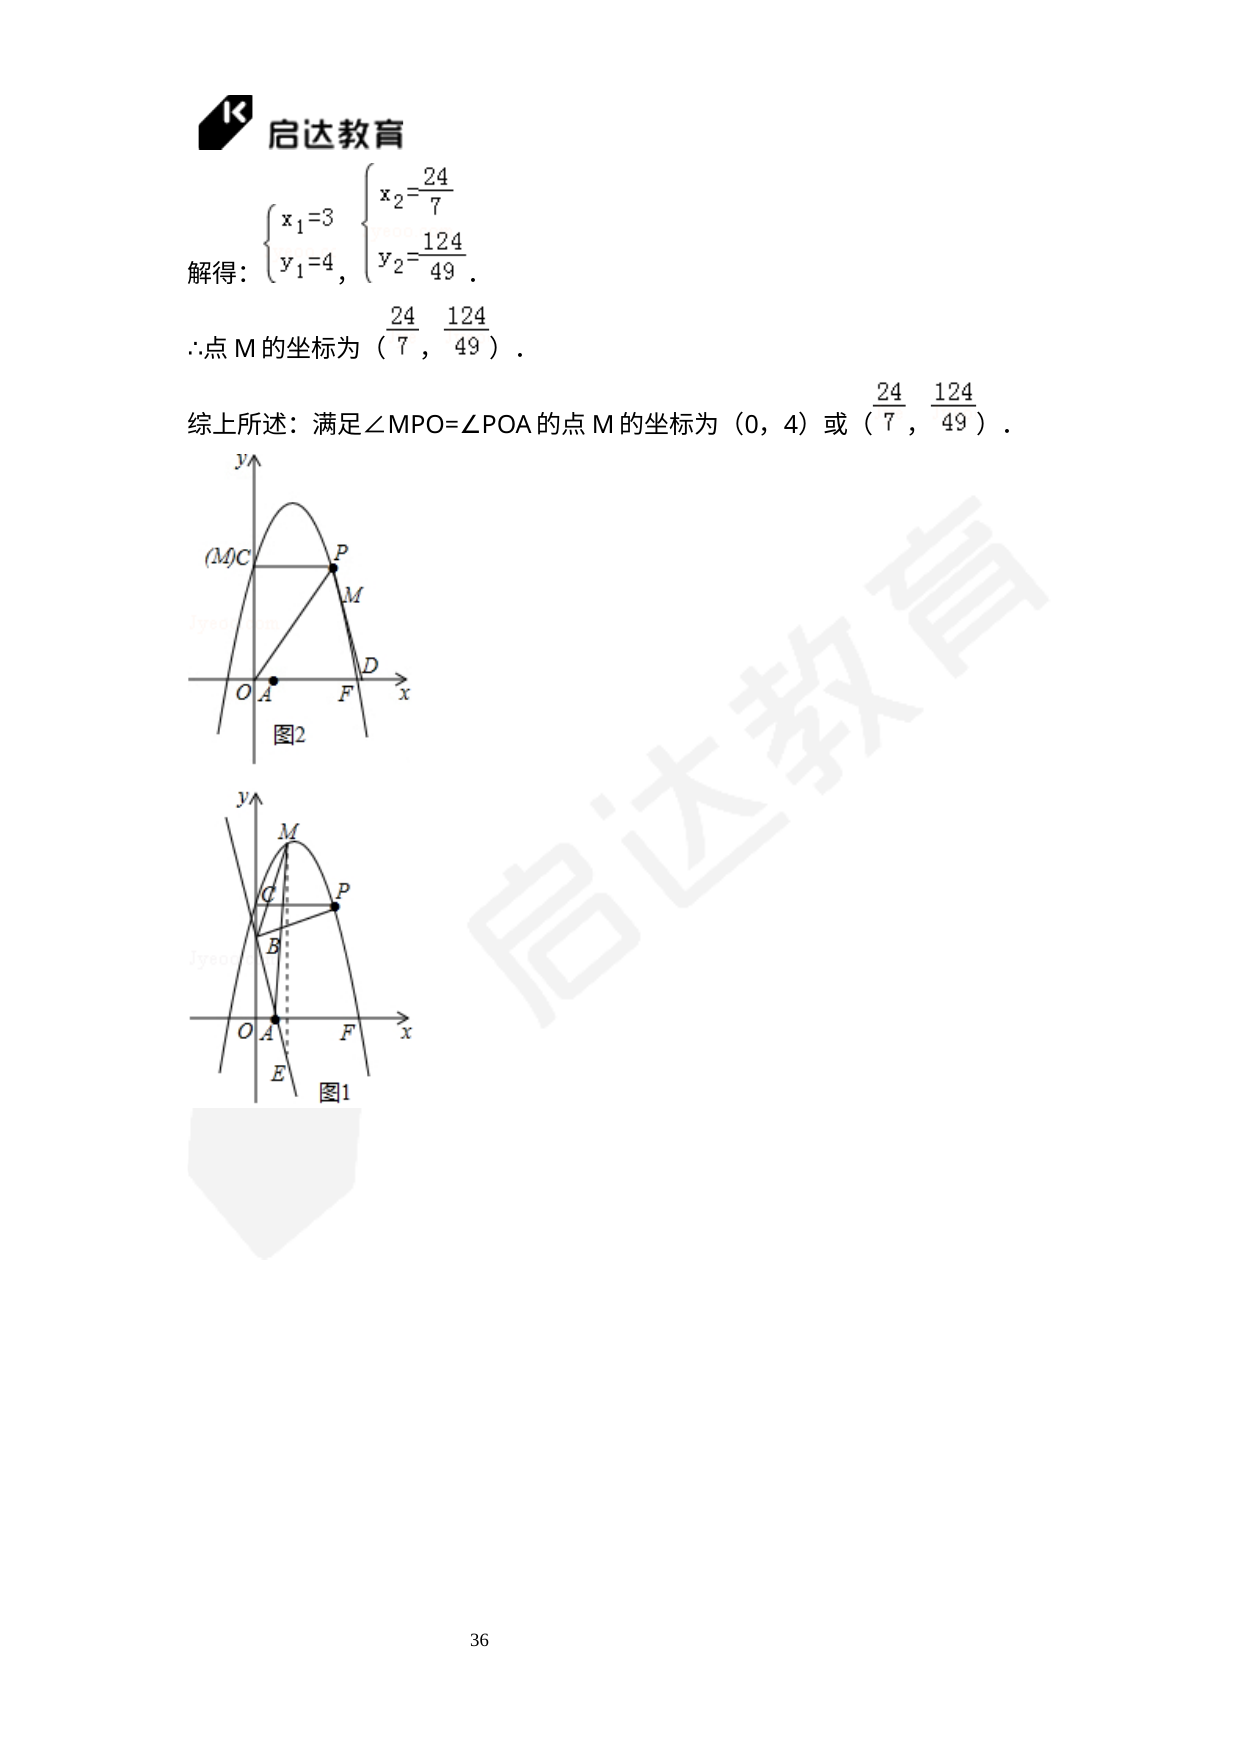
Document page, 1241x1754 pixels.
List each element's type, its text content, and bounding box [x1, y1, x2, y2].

text 解得：，． [187, 162, 1053, 292]
picture [198, 95, 404, 150]
picture [187, 454, 416, 769]
text 综上所述：满足∠MPO=∠POA的点M的坐标为（0，4）或（，）． [187, 379, 1053, 444]
picture [930, 378, 977, 434]
picture [443, 302, 490, 358]
picture [386, 302, 419, 358]
picture [361, 163, 468, 283]
picture [262, 204, 336, 283]
picture [872, 378, 906, 434]
picture [187, 787, 421, 1108]
text ∴点M的坐标为（，）． [187, 303, 1053, 368]
